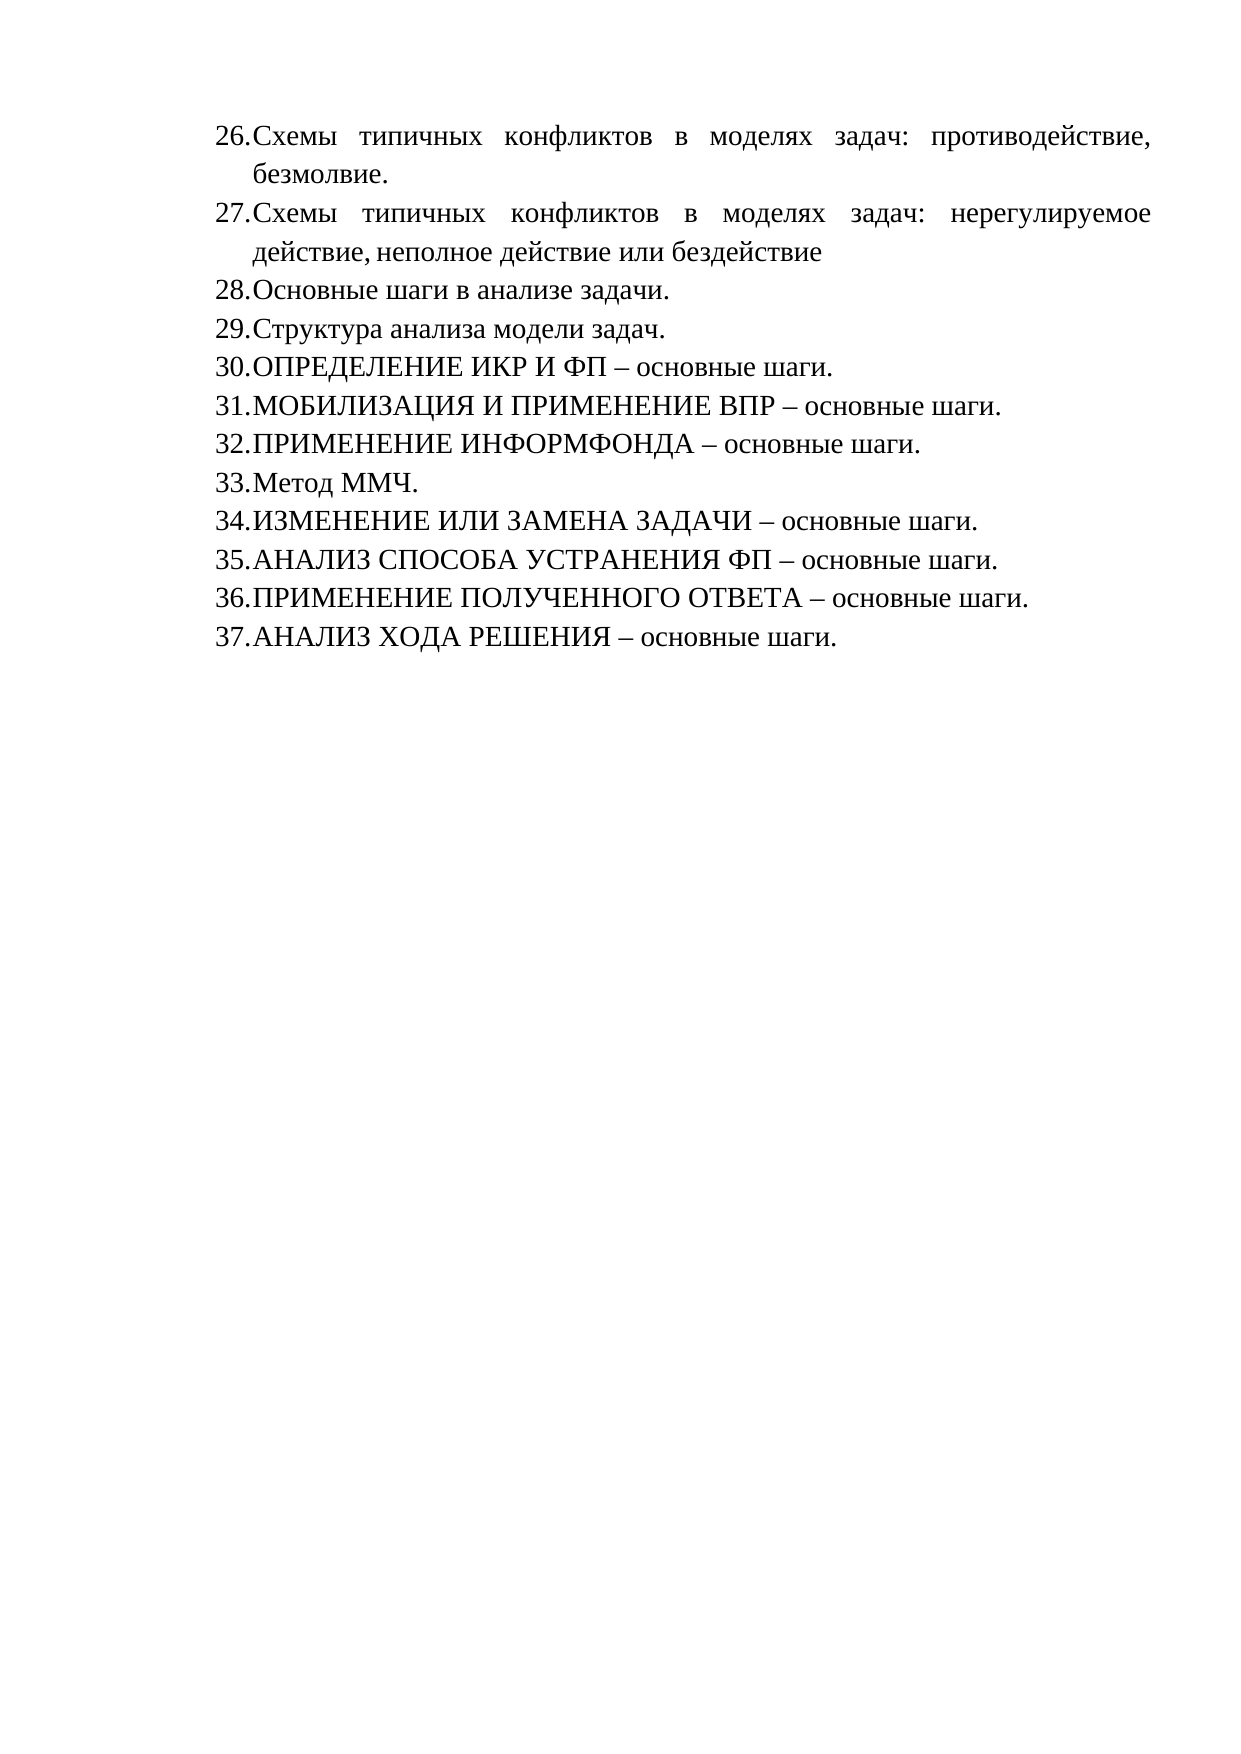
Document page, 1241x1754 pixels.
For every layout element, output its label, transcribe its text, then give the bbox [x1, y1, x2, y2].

list Схемы типичных конфликтов в моделях задач: противодействие, безмолвие. [215, 118, 1152, 190]
list ОПРЕДЕЛЕНИЕ ИКР И ФП – основные шаги. [215, 349, 1152, 383]
list Основные шаги в анализе задачи. [215, 272, 1152, 306]
list МОБИЛИЗАЦИЯ И ПРИМЕНЕНИЕ ВПР – основные шаги. [215, 388, 1152, 421]
list ПРИМЕНЕНИЕ ПОЛУЧЕННОГО ОТВЕТА – основные шаги. [215, 581, 1152, 614]
list АНАЛИЗ СПОСОБА УСТРАНЕНИЯ ФП – основные шаги. [215, 542, 1152, 576]
list Метод ММЧ. [215, 465, 1152, 498]
list АНАЛИЗ ХОДА РЕШЕНИЯ – основные шаги. [215, 619, 1152, 653]
list Структура анализа модели задач. [215, 311, 1152, 344]
list ПРИМЕНЕНИЕ ИНФОРМФОНДА – основные шаги. [215, 426, 1152, 460]
list ИЗМЕНЕНИЕ ИЛИ ЗАМЕНА ЗАДАЧИ – основные шаги. [215, 503, 1152, 537]
list Схемы типичных конфликтов в моделях задач: нерегулируемое действие, неполное действие или бездействие [215, 195, 1152, 267]
